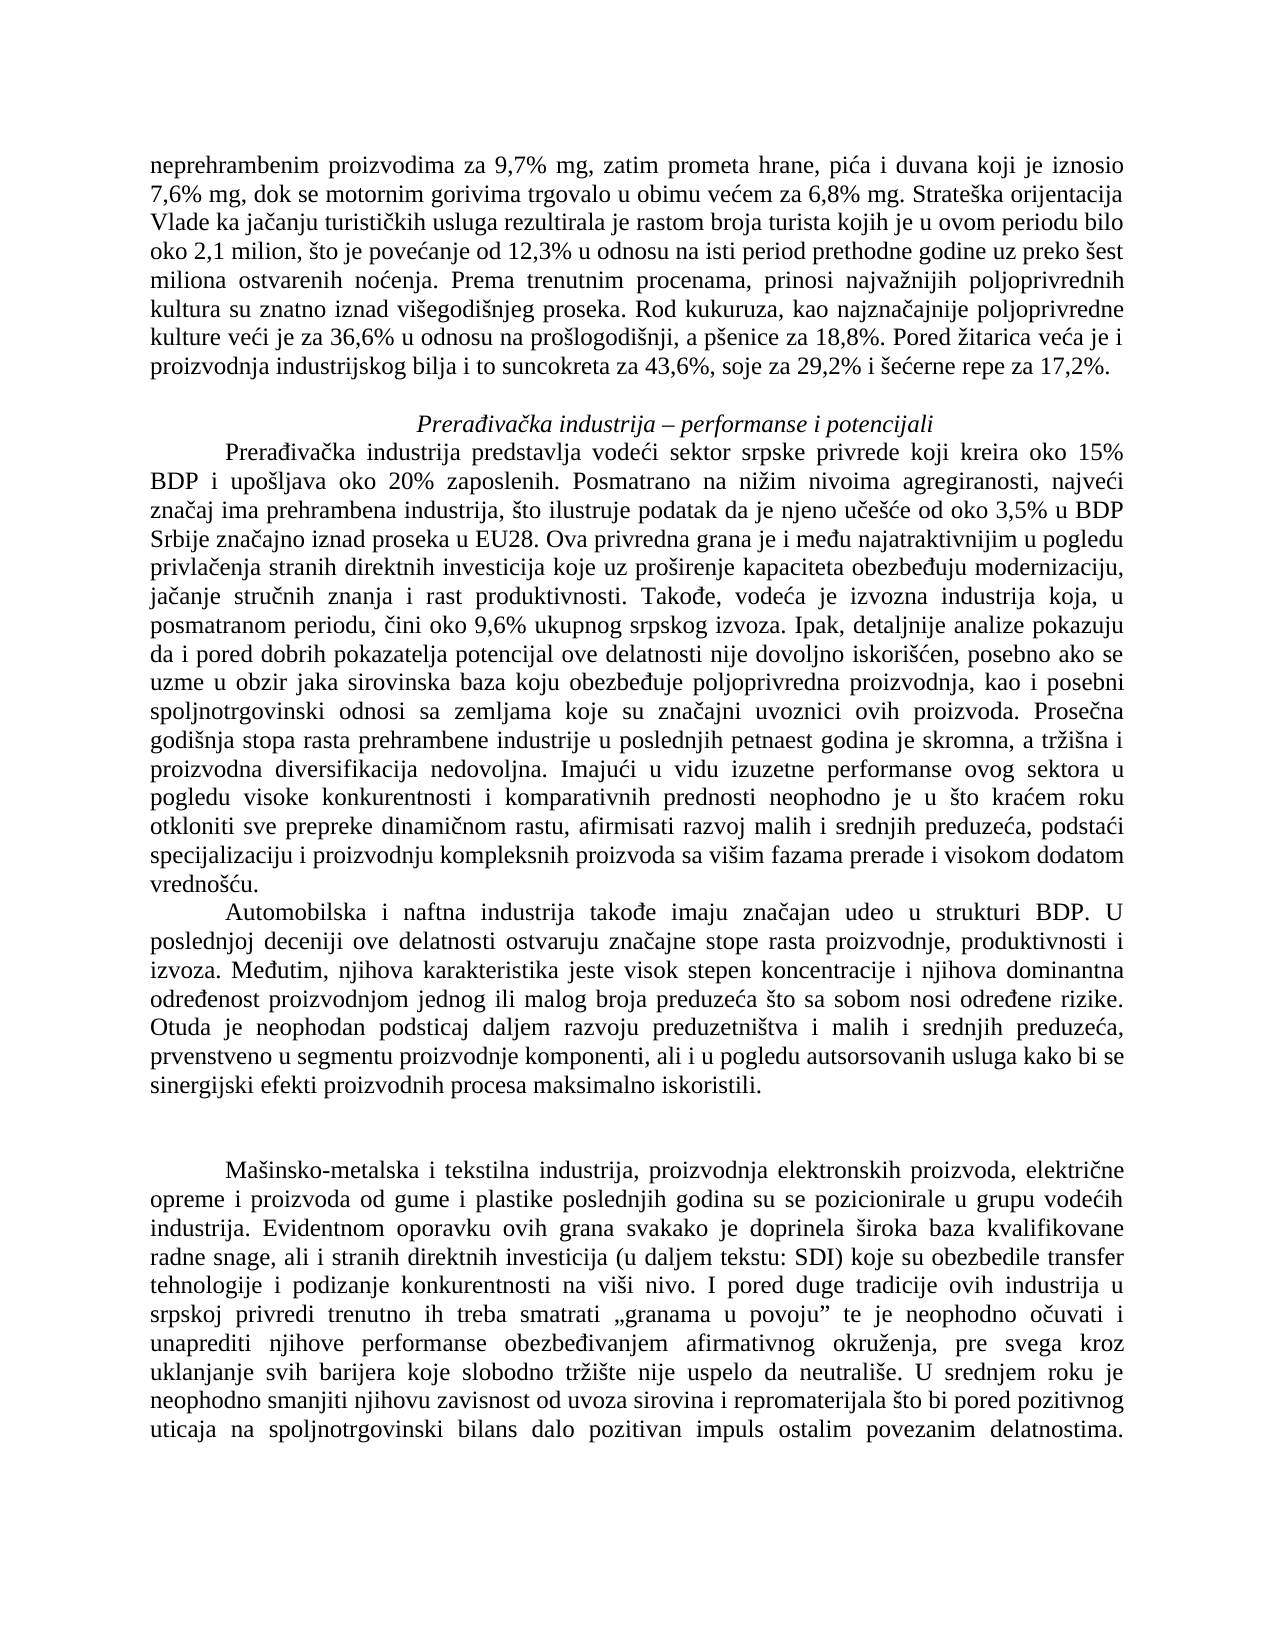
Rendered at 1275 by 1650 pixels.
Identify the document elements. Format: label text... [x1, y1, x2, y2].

text Prerađivačka industrija – performanse i potencijali [150, 409, 1125, 437]
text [150, 1156, 1125, 1443]
text Automobilska i naftna industrija takođe imaju značajan udeo u strukturi BDP. U poslednjoj deceniji ove delatnosti ostvaruju značajne stope rasta proizvodnje, produktivnosti i izvoza. Međutim, njihova karakteristika jeste visok stepen koncentracije i njihova dominantna određenost proizvodnjom jednog ili malog broja preduzeća što sa sobom nosi određene rizike. Otuda je neophodan podsticaj daljem razvoju preduzetništva i malih i srednjih preduzeća, prvenstveno u segmentu proizvodnje komponenti, ali i u pogledu autsorsovanih usluga kako bi se sinergijski efekti proizvodnih procesa maksimalno iskoristili. [150, 897, 1125, 1099]
text Prerađivačka industrija predstavlja vodeći sektor srpske privrede koji kreira oko 15% BDP i upošljava oko 20% zaposlenih. Posmatrano na nižim nivoima agregiranosti, najveći značaj ima prehrambena industrija, što ilustruje podatak da je njeno učešće od oko 3,5% u BDP Srbije značajno iznad proseka u EU28. Ova privredna grana je i među najatraktivnijim u pogledu privlačenja stranih direktnih investicija koje uz proširenje kapaciteta obezbeđuju modernizaciju, jačanje stručnih znanja i rast produktivnosti. Takođe, vodeća je izvozna industrija koja, u posmatranom periodu, čini oko 9,6% ukupnog srpskog izvoza. Ipak, detaljnije analize pokazuju da i pored dobrih pokazatelja potencijal ove delatnosti nije dovoljno iskorišćen, posebno ako se uzme u obzir jaka sirovinska baza koju obezbeđuje poljoprivredna proizvodnja, kao i posebni spoljnotrgovinski odnosi sa zemljama koje su značajni uvoznici ovih proizvoda. Prosečna godišnja stopa rasta prehrambene industrije u poslednjih petnaest godina je skromna, a tržišna i proizvodna diversifikacija nedovoljna. Imajući u vidu izuzetne performanse ovog sektora u pogledu visoke konkurentnosti i komparativnih prednosti neophodno je u što kraćem roku otkloniti sve prepreke dinamičnom rastu, afirmisati razvoj malih i srednjih preduzeća, podstaći specijalizaciju i proizvodnju kompleksnih proizvoda sa višim fazama prerade i visokom dodatom vrednošću. [150, 437, 1125, 897]
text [150, 150, 1125, 380]
